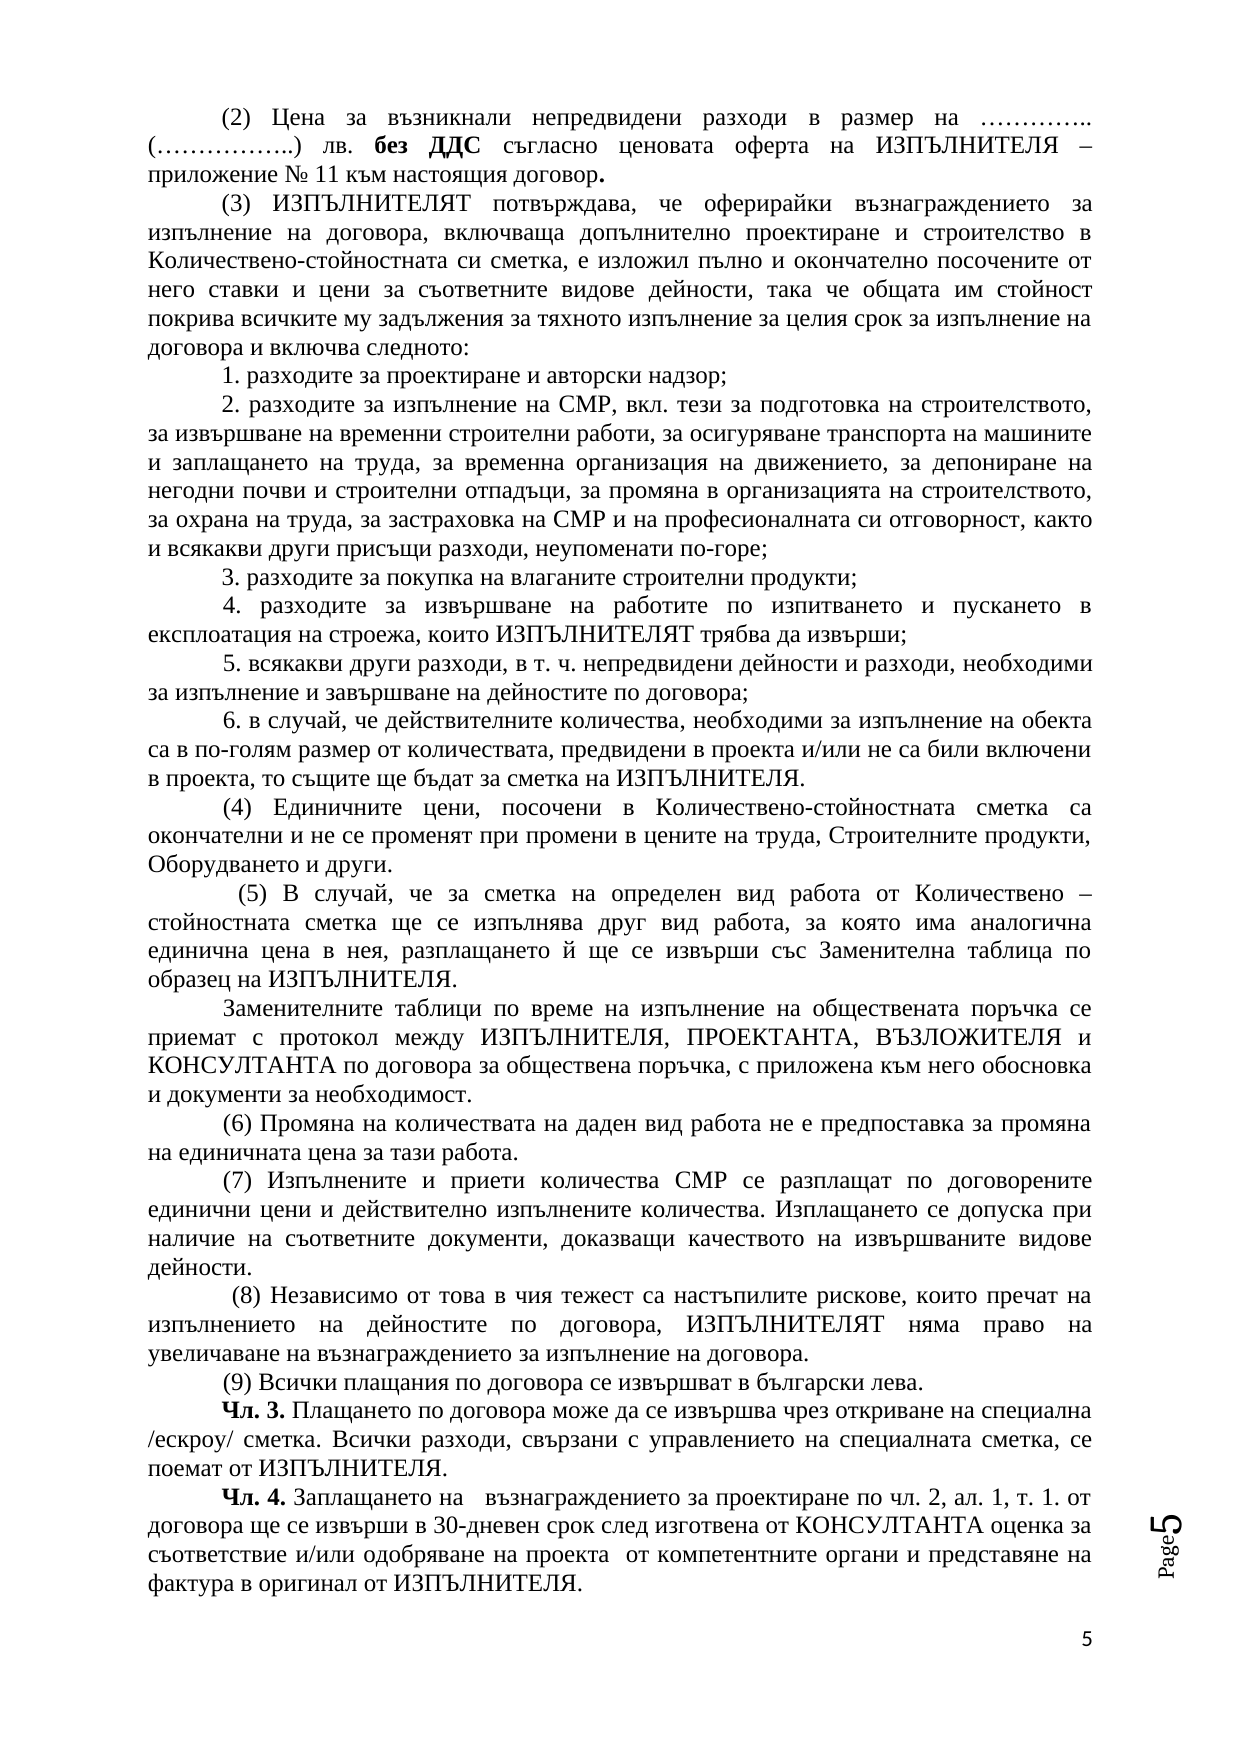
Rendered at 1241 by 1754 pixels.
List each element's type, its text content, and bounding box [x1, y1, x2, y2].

text (6) Промяна на количествата на даден вид работа не е предпоставка за промяна на единичната цена за тази работа. [148, 1108, 1093, 1166]
text Чл. 3. Плащането по договора може да се извършва чрез откриване на специална /ескроу/ сметка. Всички разходи, свързани с управлението на специалната сметка, се поемат от ИЗПЪЛНИТЕЛЯ. [148, 1396, 1093, 1482]
text 1. разходите за проектиране и авторски надзор; [148, 361, 1093, 389]
text (7) Изпълнените и приети количества СМР се разплащат по договорените единични цени и действително изпълнените количества. Изплащането се допуска при наличие на съответните документи, доказващи качеството на извършваните видове дейности. [148, 1166, 1093, 1281]
text 4. разходите за извършване на работите по изпитването и пускането в експлоатация на строежа, които ИЗПЪЛНИТЕЛЯТ трябва да извърши; [148, 591, 1093, 648]
text (9) Всички плащания по договора се извършват в български лева. [148, 1367, 1093, 1396]
text 3. разходите за покупка на влаганите строителни продукти; [148, 562, 1093, 591]
text 2. разходите за изпълнение на СМР, вкл. тези за подготовка на строителството, за извършване на временни строителни работи, за осигуряване транспорта на машините и заплащането на труда, за временна организация на движението, за депониране на негодни почви и строителни отпадъци, за промяна в организацията на строителството, за охрана на труда, за застраховка на СМР и на професионалната си отговорност, както и всякакви други присъщи разходи, неупоменати по-горе; [148, 389, 1093, 562]
text (4) Единичните цени, посочени в Количествено-стойностната сметка са окончателни и не се променят при промени в цените на труда, Строителните продукти, Оборудването и други. [148, 792, 1093, 878]
text (8) Независимо от това в чия тежест са настъпилите рискове, които пречат на изпълнението на дейностите по договора, ИЗПЪЛНИТЕЛЯТ няма право на увеличаване на възнаграждението за изпълнение на договора. [148, 1281, 1093, 1367]
text (5) В случай, че за сметка на определен вид работа от Количествено – стойностната сметка ще се изпълнява друг вид работа, за която има аналогична единична цена в нея, разплащането й ще се извърши със Заменителна таблица по образец на ИЗПЪЛНИТЕЛЯ. [148, 878, 1093, 993]
text 6. в случай, че действителните количества, необходими за изпълнение на обекта са в по-голям размер от количествата, предвидени в проекта и/или не са били включени в проекта, то същите ще бъдат за сметка на ИЗПЪЛНИТЕЛЯ. [148, 706, 1093, 792]
text Чл. 4. Заплащането на възнаграждението за проектиране по чл. 2, ал. 1, т. 1. от договора ще се извърши в 30-дневен срок след изготвена от КОНСУЛТАНТА оценка за съответствие и/или одобряване на проекта от компетентните органи и представяне на фактура в оригинал от ИЗПЪЛНИТЕЛЯ. [148, 1482, 1093, 1597]
text (3) ИЗПЪЛНИТЕЛЯТ потвърждава, че оферирайки възнаграждението за изпълнение на договора, включваща допълнително проектиране и строителство в Количествено-стойностната си сметка, е изложил пълно и окончателно посочените от него ставки и цени за съответните видове дейности, така че общата им стойност покрива всичките му задължения за тяхното изпълнение за целия срок за изпълнение на договора и включва следното: [148, 188, 1093, 361]
text Заменителните таблици по време на изпълнение на обществената поръчка се приемат с протокол между ИЗПЪЛНИТЕЛЯ, ПРОЕКТАНТА, ВЪЗЛОЖИТЕЛЯ и КОНСУЛТАНТА по договора за обществена поръчка, с приложена към него обосновка и документи за необходимост. [148, 993, 1093, 1108]
text (2) Цена за възникнали непредвидени разходи в размер на ………….. (……………..) лв. без ДДС съгласно ценовата оферта на ИЗПЪЛНИТЕЛЯ – приложение № 11 към настоящия договор. [148, 102, 1093, 188]
text 5. всякакви други разходи, в т. ч. непредвидени дейности и разходи, необходими за изпълнение и завършване на дейностите по договора; [148, 648, 1093, 706]
